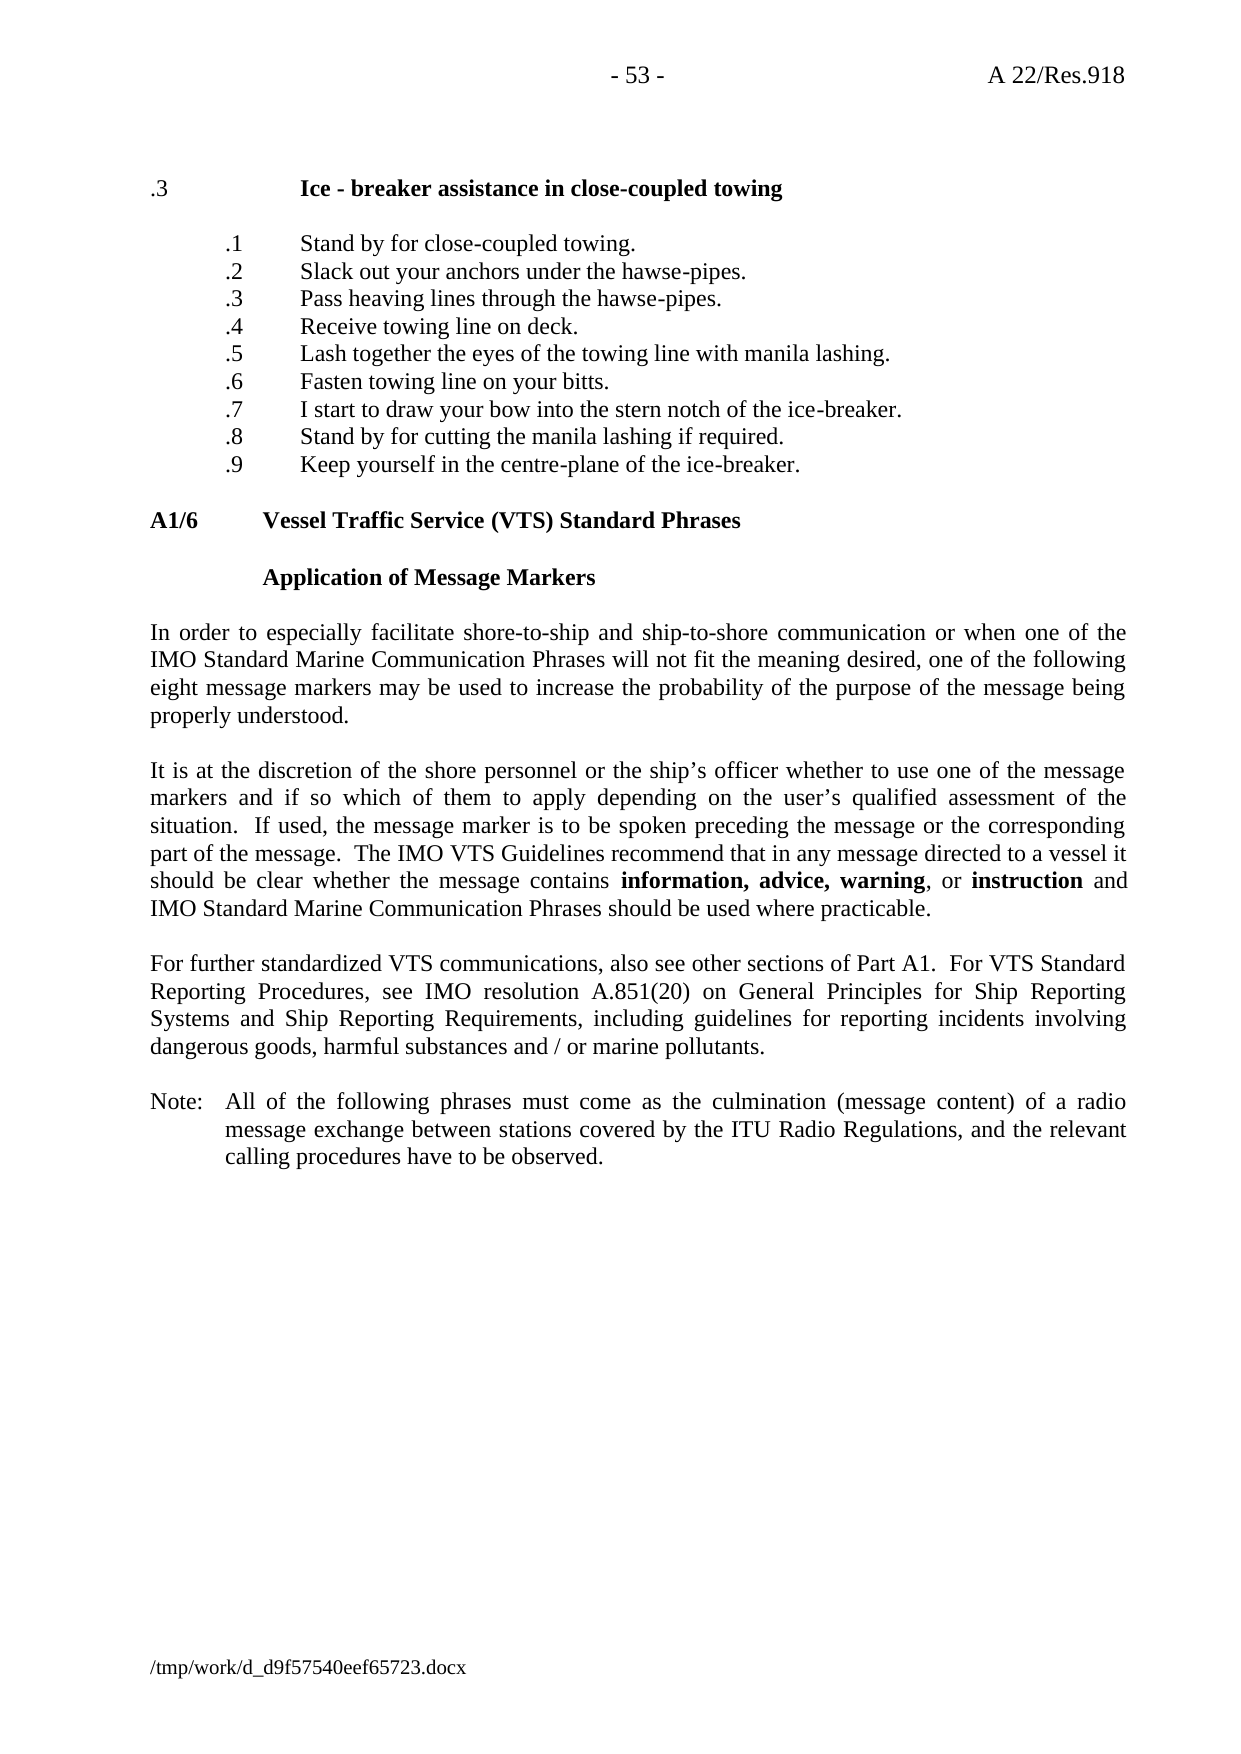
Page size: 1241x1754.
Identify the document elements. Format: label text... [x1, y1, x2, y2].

text .6 Fasten towing line on your bitts. [150, 367, 1128, 395]
text .2 Slack out your anchors under the hawse-pipes. [150, 257, 1128, 284]
text .9 Keep yourself in the centre-plane of the ice-breaker. [150, 450, 1128, 477]
text Note: All of the following phrases must come as the culmination (message content) of a radio message exchange between stations covered by the ITU Radio Regulations, and the relevant calling procedures have to be observed. [150, 1087, 1128, 1170]
text .3 Pass heaving lines through the hawse-pipes. [150, 284, 1128, 312]
text .3 Ice - breaker assistance in close-coupled towing [150, 174, 1128, 201]
text .8 Stand by for cutting the manila lashing if required. [150, 422, 1128, 450]
text .5 Lash together the eyes of the towing line with manila lashing. [150, 339, 1128, 367]
text In order to especially facilitate shore-to-ship and ship-to-shore communication or when one of the IMO Standard Marine Communication Phrases will not fit the meaning desired, one of the following eight message markers may be used to increase the probability of the purpose of the message being properly understood. [150, 618, 1128, 728]
text It is at the discretion of the shore personnel or the ship’s officer whether to use one of the message markers and if so which of them to apply depending on the user’s qualified assessment of the situation. If used, the message marker is to be spoken preceding the message or the corresponding part of the message. The IMO VTS Guidelines recommend that in any message directed to a vessel it should be clear whether the message contains information, advice, warning, or instruction and IMO Standard Marine Communication Phrases should be used where practicable. [150, 756, 1128, 921]
text For further standardized VTS communications, also see other sections of Part A1. For VTS Standard Reporting Procedures, see IMO resolution A.851(20) on General Principles for Ship Reporting Systems and Ship Reporting Requirements, including guidelines for reporting incidents involving dangerous goods, harmful substances and / or marine pollutants. [150, 949, 1128, 1059]
text Application of Message Markers [150, 563, 1128, 590]
text .7 I start to draw your bow into the stern notch of the ice-breaker. [150, 395, 1128, 422]
text .1 Stand by for close-coupled towing. [150, 229, 1128, 257]
text A1/6 Vessel Traffic Service (VTS) Standard Phrases [150, 506, 1128, 534]
text .4 Receive towing line on deck. [150, 312, 1128, 339]
